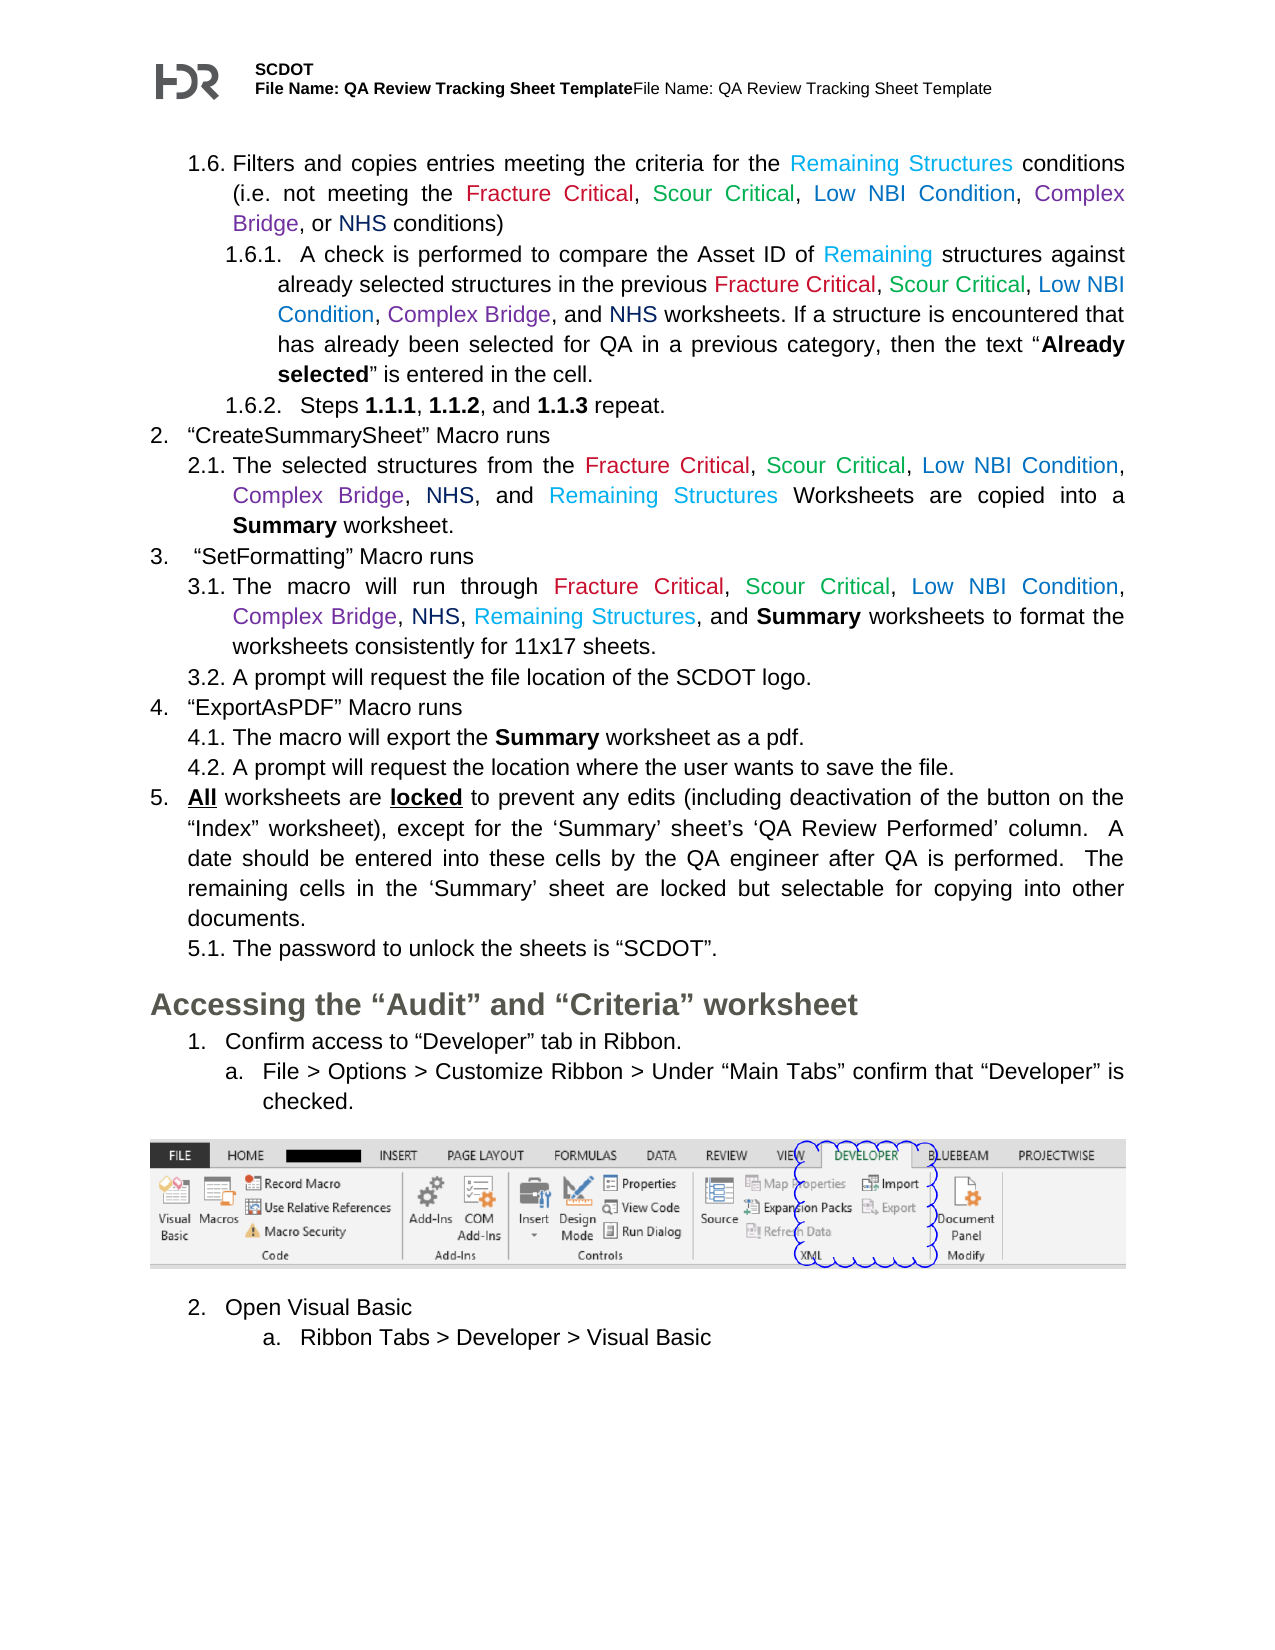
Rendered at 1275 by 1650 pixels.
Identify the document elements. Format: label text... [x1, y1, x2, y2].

list Ribbon Tabs > Developer > Visual Basic [262, 1324, 1125, 1350]
list File > Options > Customize Ribbon > Under “Main Tabs” confirm that “Developer” is checked. [225, 1058, 1125, 1114]
list “SetFormatting” Macro runs [150, 543, 1125, 569]
list The selected structures from the Fracture Critical, Scour Critical, Low NBI Condition, Complex Bridge, NHS, and Remaining Structures Worksheets are copied into a Summary worksheet. [187, 452, 1125, 539]
list Steps 1.1.1, 1.1.2, and 1.1.3 repeat. [225, 392, 1125, 418]
subtitle Accessing the “Audit” and “Criteria” worksheet [150, 986, 1125, 1022]
list All worksheets are locked to prevent any edits (including deactivation of the button on the “Index” worksheet), except for the ‘Summary’ sheet’s ‘QA Review Performed’ column. A date should be entered into these cells by the QA engineer after QA is performed. The remaining cells in the ‘Summary’ sheet are locked but selectable for copying into other documents. [150, 784, 1125, 932]
list “ExportAsPDF” Macro runs [150, 694, 1125, 720]
picture [150, 1139, 1126, 1269]
list Open Visual Basic [187, 1294, 1125, 1320]
list A prompt will request the file location of the SCDOT logo. [187, 663, 1125, 690]
list Confirm access to “Developer” tab in Ribbon. [187, 1028, 1125, 1054]
list Filters and copies entries meeting the criteria for the Remaining Structures conditions (i.e. not meeting the Fracture Critical, Scour Critical, Low NBI Condition, Complex Bridge, or NHS conditions) [187, 150, 1125, 237]
list A check is performed to compare the Asset ID of Remaining structures against already selected structures in the previous Fracture Critical, Scour Critical, Low NBI Condition, Complex Bridge, and NHS worksheets. If a structure is encountered that has already been selected for QA in a previous category, then the text “Already selected” is entered in the cell. [225, 241, 1125, 388]
list The macro will run through Fracture Critical, Scour Critical, Low NBI Condition, Complex Bridge, NHS, Remaining Structures, and Summary worksheets to format the worksheets consistently for 11x17 sheets. [187, 573, 1125, 660]
list The macro will export the Summary worksheet as a pdf. [187, 724, 1125, 750]
list “CreateSummarySheet” Macro runs [150, 422, 1125, 448]
list The password to unlock the sheets is “SCDOT”. [187, 935, 1125, 962]
picture [150, 60, 222, 104]
list A prompt will request the location where the user wants to save the file. [187, 754, 1125, 781]
